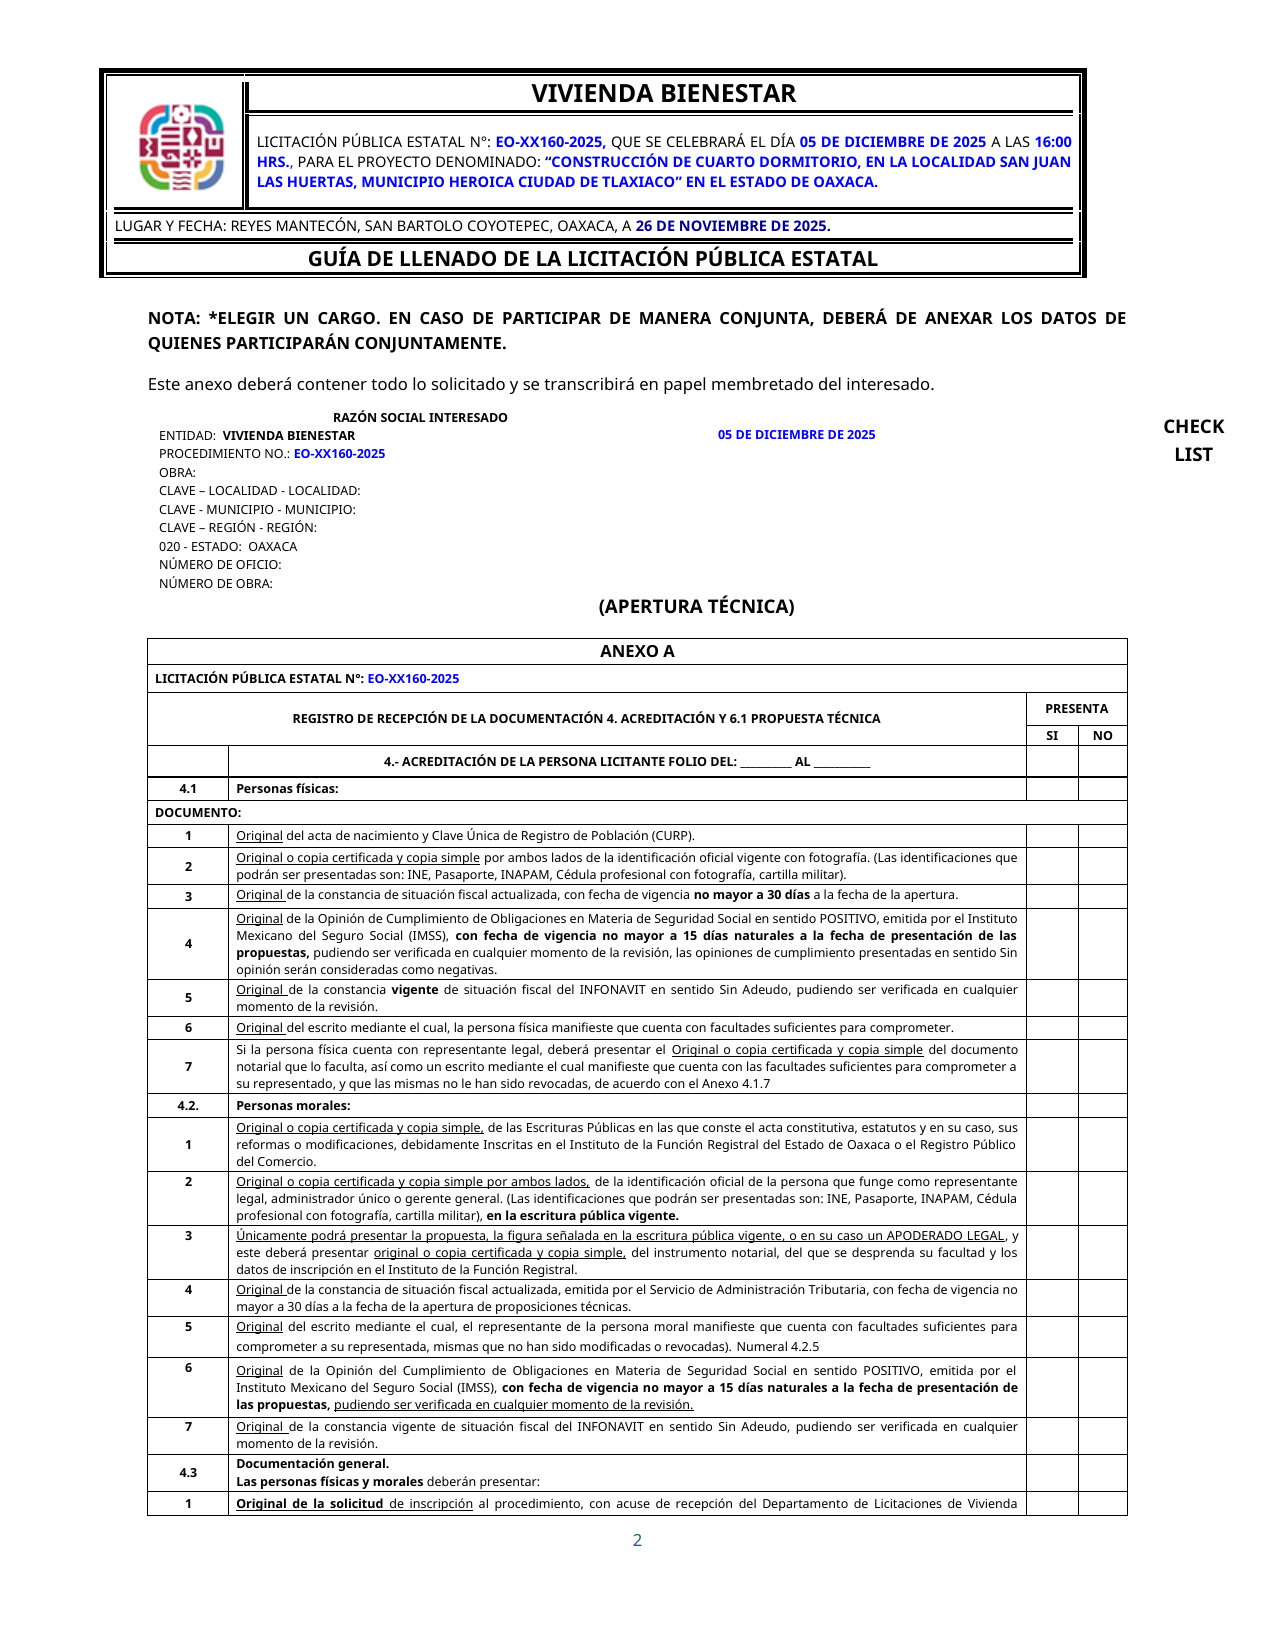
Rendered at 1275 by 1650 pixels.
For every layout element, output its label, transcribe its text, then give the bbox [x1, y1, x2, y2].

table_cell 1 [148, 825, 228, 847]
table_cell [1079, 1094, 1127, 1117]
text CHECK LIST (APERTURA TÉCNICA) [148, 413, 1245, 619]
table_cell 2 [148, 1172, 228, 1225]
table_cell [1079, 1317, 1127, 1357]
table_cell [1079, 1172, 1127, 1225]
table_cell [1027, 1317, 1078, 1357]
table_cell 4.- ACREDITACIÓN DE LA PERSONA LICITANTE FOLIO DEL: __________ AL ___________ [229, 746, 1026, 776]
table_cell Únicamente podrá presentar la propuesta, la figura señalada en la escritura pública vigente, o en su caso un APODERADO LEGAL, y este deberá presentar original o copia certificada y copia simple, del instrumento notarial, del que se desprenda su facultad y los datos de inscripción en el Instituto de la Función Registral. [229, 1226, 1026, 1279]
table_cell [148, 746, 228, 776]
table_cell [1079, 885, 1127, 908]
table_cell Original del escrito mediante el cual, el representante de la persona moral manifieste que cuenta con facultades suficientes para comprometer a su representada, mismas que no han sido modificadas o revocadas). Numeral 4.2.5 [229, 1317, 1026, 1357]
table_cell [1079, 909, 1127, 979]
table_cell SI [1027, 726, 1078, 745]
table_cell [1079, 1492, 1127, 1515]
table_cell Original o copia certificada y copia simple por ambos lados de la identificación oficial vigente con fotografía. (Las identificaciones que podrán ser presentadas son: INE, Pasaporte, INAPAM, Cédula profesional con fotografía, cartilla militar). [229, 848, 1026, 884]
table_cell 1 [148, 1492, 228, 1515]
table_cell 5 [148, 980, 228, 1016]
table_cell [1079, 1118, 1127, 1171]
text Este anexo deberá contener todo lo solicitado y se transcribirá en papel membretado del interesado. [148, 372, 1127, 395]
table_cell 4 [148, 1280, 228, 1316]
table_cell [1027, 778, 1078, 800]
table_cell DOCUMENTO: [148, 801, 1127, 824]
table_cell REGISTRO DE RECEPCIÓN DE LA DOCUMENTACIÓN 4. ACREDITACIÓN Y 6.1 PROPUESTA TÉCNICA [148, 693, 1026, 745]
table_cell [1079, 848, 1127, 884]
table_cell Original del escrito mediante el cual, la persona física manifieste que cuenta con facultades suficientes para comprometer. [229, 1017, 1026, 1039]
table_cell 4.2. [148, 1094, 228, 1117]
table_cell 3 [148, 885, 228, 908]
table_cell [1079, 1280, 1127, 1316]
table_cell [1079, 1040, 1127, 1093]
table_cell [1027, 1094, 1078, 1117]
table_cell [1079, 746, 1127, 776]
table_cell 6 [148, 1017, 228, 1039]
table_cell [1027, 1040, 1078, 1093]
table_cell 4.1 [148, 778, 228, 800]
table_cell [1079, 1226, 1127, 1279]
table_cell [1027, 1226, 1078, 1279]
table_cell [1027, 1172, 1078, 1225]
text NOTA: *ELEGIR UN CARGO. EN CASO DE PARTICIPAR DE MANERA CONJUNTA, DEBERÁ DE ANEXAR LOS DATOS DE QUIENES PARTICIPARÁN CONJUNTAMENTE. [148, 307, 1127, 354]
table_header ANEXO A [148, 639, 1127, 663]
table_cell Original de la constancia vigente de situación fiscal del INFONAVIT en sentido Sin Adeudo, pudiendo ser verificada en cualquier momento de la revisión. [229, 980, 1026, 1016]
table_cell 6 [148, 1358, 228, 1417]
table_cell LICITACIÓN PÚBLICA ESTATAL N°: EO-XX160-2025 [148, 665, 1127, 692]
table_cell Original de la constancia de situación fiscal actualizada, emitida por el Servicio de Administración Tributaria, con fecha de vigencia no mayor a 30 días a la fecha de la apertura de proposiciones técnicas. [229, 1280, 1026, 1316]
table_cell 4.3 [148, 1455, 228, 1491]
table_cell PRESENTA [1027, 693, 1127, 725]
table_cell [1027, 1492, 1078, 1515]
table_cell Original de la Opinión de Cumplimiento de Obligaciones en Materia de Seguridad Social en sentido POSITIVO, emitida por el Instituto Mexicano del Seguro Social (IMSS), con fecha de vigencia no mayor a 15 días naturales a la fecha de presentación de las propuestas, pudiendo ser verificada en cualquier momento de la revisión, las opiniones de cumplimiento presentadas en sentido Sin opinión serán consideradas como negativas. [229, 909, 1026, 979]
table_cell [1027, 848, 1078, 884]
table_cell [1079, 1455, 1127, 1491]
table_cell [1079, 1358, 1127, 1417]
table_cell [1027, 909, 1078, 979]
table_cell [1079, 1017, 1127, 1039]
table_cell [1027, 746, 1078, 776]
table_cell [1027, 1017, 1078, 1039]
table_cell Si la persona física cuenta con representante legal, deberá presentar el Original o copia certificada y copia simple del documento notarial que lo faculta, así como un escrito mediante el cual manifieste que cuenta con las facultades suficientes para comprometer a su representado, y que las mismas no le han sido revocadas, de acuerdo con el Anexo 4.1.7 [229, 1040, 1026, 1093]
table_cell 5 [148, 1317, 228, 1357]
table_cell 4 [148, 909, 228, 979]
table_cell [1027, 1418, 1078, 1453]
table_cell Original de la solicitud de inscripción al procedimiento, con acuse de recepción del Departamento de Licitaciones de Vivienda Bienestar. [229, 1492, 1026, 1515]
table_cell 7 [148, 1040, 228, 1093]
table_cell [1027, 1280, 1078, 1316]
picture [128, 97, 235, 196]
table_cell Original o copia certificada y copia simple, de las Escrituras Públicas en las que conste el acta constitutiva, estatutos y en su caso, sus reformas o modificaciones, debidamente Inscritas en el Instituto de la Función Registral del Estado de Oaxaca o el Registro Público del Comercio. [229, 1118, 1026, 1171]
table_cell Original o copia certificada y copia simple por ambos lados, de la identificación oficial de la persona que funge como representante legal, administrador único o gerente general. (Las identificaciones que podrán ser presentadas son: INE, Pasaporte, INAPAM, Cédula profesional con fotografía, cartilla militar), en la escritura pública vigente. [229, 1172, 1026, 1225]
table_cell 1 [148, 1118, 228, 1171]
table_cell Original del acta de nacimiento y Clave Única de Registro de Población (CURP). [229, 825, 1026, 847]
table_cell [1027, 885, 1078, 908]
table_cell [1079, 825, 1127, 847]
table_header 05 DE DICIEMBRE DE 2025 [707, 409, 1127, 594]
table_cell [1027, 1118, 1078, 1171]
table_cell Original de la Opinión del Cumplimiento de Obligaciones en Materia de Seguridad Social en sentido POSITIVO, emitida por el Instituto Mexicano del Seguro Social (IMSS), con fecha de vigencia no mayor a 15 días naturales a la fecha de presentación de las propuestas, pudiendo ser verificada en cualquier momento de la revisión. [229, 1358, 1026, 1417]
table_cell Documentación general. Las personas físicas y morales deberán presentar: [229, 1455, 1026, 1491]
table_cell 2 [148, 848, 228, 884]
table_cell Personas morales: [229, 1094, 1026, 1117]
table_cell [1027, 1358, 1078, 1417]
table_cell [1079, 778, 1127, 800]
table_cell [1027, 825, 1078, 847]
table_header RAZÓN SOCIAL INTERESADO Entidad: Vivienda Bienestar Procedimiento No.: EO-XX160-2025 Obra: clave – Localidad - Localidad: clave - Municipio - Municipio: clave – Región - Región: 020 - Estado: Oaxaca Número de Oficio: Número de Obra: [148, 409, 707, 594]
table_cell [1027, 1455, 1078, 1491]
table_cell [1027, 980, 1078, 1016]
table_cell [1079, 980, 1127, 1016]
table_cell Original de la constancia vigente de situación fiscal del INFONAVIT en sentido Sin Adeudo, pudiendo ser verificada en cualquier momento de la revisión. [229, 1418, 1026, 1453]
table_cell 3 [148, 1226, 228, 1279]
table_cell 7 [148, 1418, 228, 1453]
table_cell NO [1079, 726, 1127, 745]
table_cell Original de la constancia de situación fiscal actualizada, con fecha de vigencia no mayor a 30 días a la fecha de la apertura. [229, 885, 1026, 908]
table_cell Personas físicas: [229, 778, 1026, 800]
table_cell [1079, 1418, 1127, 1453]
